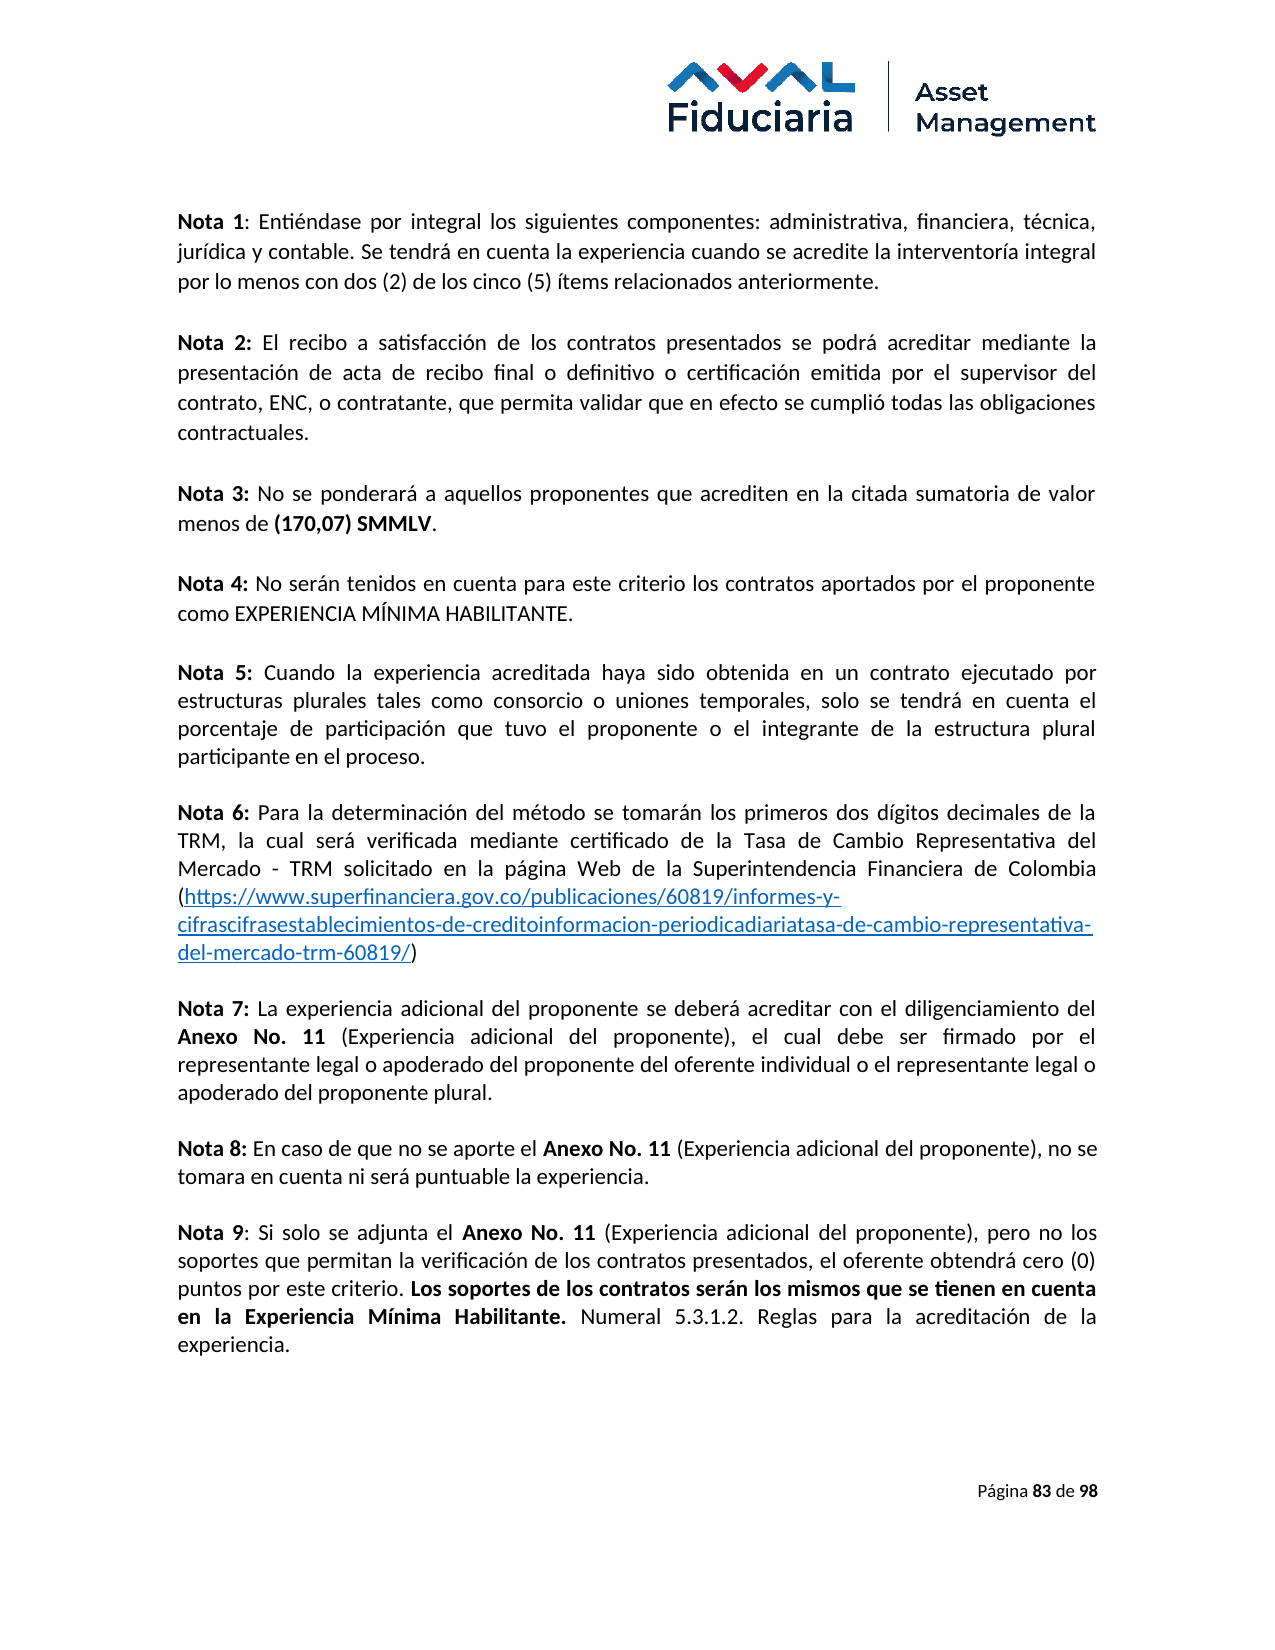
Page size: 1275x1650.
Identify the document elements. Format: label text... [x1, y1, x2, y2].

text Nota 2: El recibo a satisfacción de los contratos presentados se podrá acreditar mediante la presentación de acta de recibo final o definitivo o certificación emitida por el supervisor del contrato, ENC, o contratante, que permita validar que en efecto se cumplió todas las obligaciones contractuales. [177, 328, 1098, 446]
text Nota 4: No serán tenidos en cuenta para este criterio los contratos aportados por el proponente como EXPERIENCIA MÍNIMA HABILITANTE. [177, 569, 1098, 627]
text Nota 8: En caso de que no se aporte el Anexo No. 11 (Experiencia adicional del proponente), no se tomara en cuenta ni será puntuable la experiencia. [177, 1134, 1098, 1190]
text Nota 7: La experiencia adicional del proponente se deberá acreditar con el diligenciamiento del Anexo No. 11 (Experiencia adicional del proponente), el cual debe ser firmado por el representante legal o apoderado del proponente del oferente individual o el representante legal o apoderado del proponente plural. [177, 994, 1098, 1106]
text Nota 3: No se ponderará a aquellos proponentes que acrediten en la citada sumatoria de valor menos de (170,07) SMMLV. [177, 479, 1098, 537]
text Nota 6: Para la determinación del método se tomarán los primeros dos dígitos decimales de la TRM, la cual será verificada mediante certificado de la Tasa de Cambio Representativa del Mercado - TRM solicitado en la página Web de la Superintendencia Financiera de Colombia (https://www.superfinanciera.gov.co/publicaciones/60819/informes-y-cifrascifrasestablecimientos-de-creditoinformacion-periodicadiariatasa-de-cambio-representativa-del-mercado-trm-60819/) [177, 798, 1098, 966]
text Nota 9: Si solo se adjunta el Anexo No. 11 (Experiencia adicional del proponente), pero no los soportes que permitan la verificación de los contratos presentados, el oferente obtendrá cero (0) puntos por este criterio. Los soportes de los contratos serán los mismos que se tienen en cuenta en la Experiencia Mínima Habilitante. Numeral 5.3.1.2. Reglas para la acreditación de la experiencia. [177, 1218, 1098, 1358]
text Nota 1: Entiéndase por integral los siguientes componentes: administrativa, financiera, técnica, jurídica y contable. Se tendrá en cuenta la experiencia cuando se acredite la interventoría integral por lo menos con dos (2) de los cinco (5) ítems relacionados anteriormente. [177, 207, 1098, 295]
text Nota 5: Cuando la experiencia acreditada haya sido obtenida en un contrato ejecutado por estructuras plurales tales como consorcio o uniones temporales, solo se tendrá en cuenta el porcentaje de participación que tuvo el proponente o el integrante de la estructura plural participante en el proceso. [177, 658, 1098, 770]
picture [665, 59, 1098, 139]
